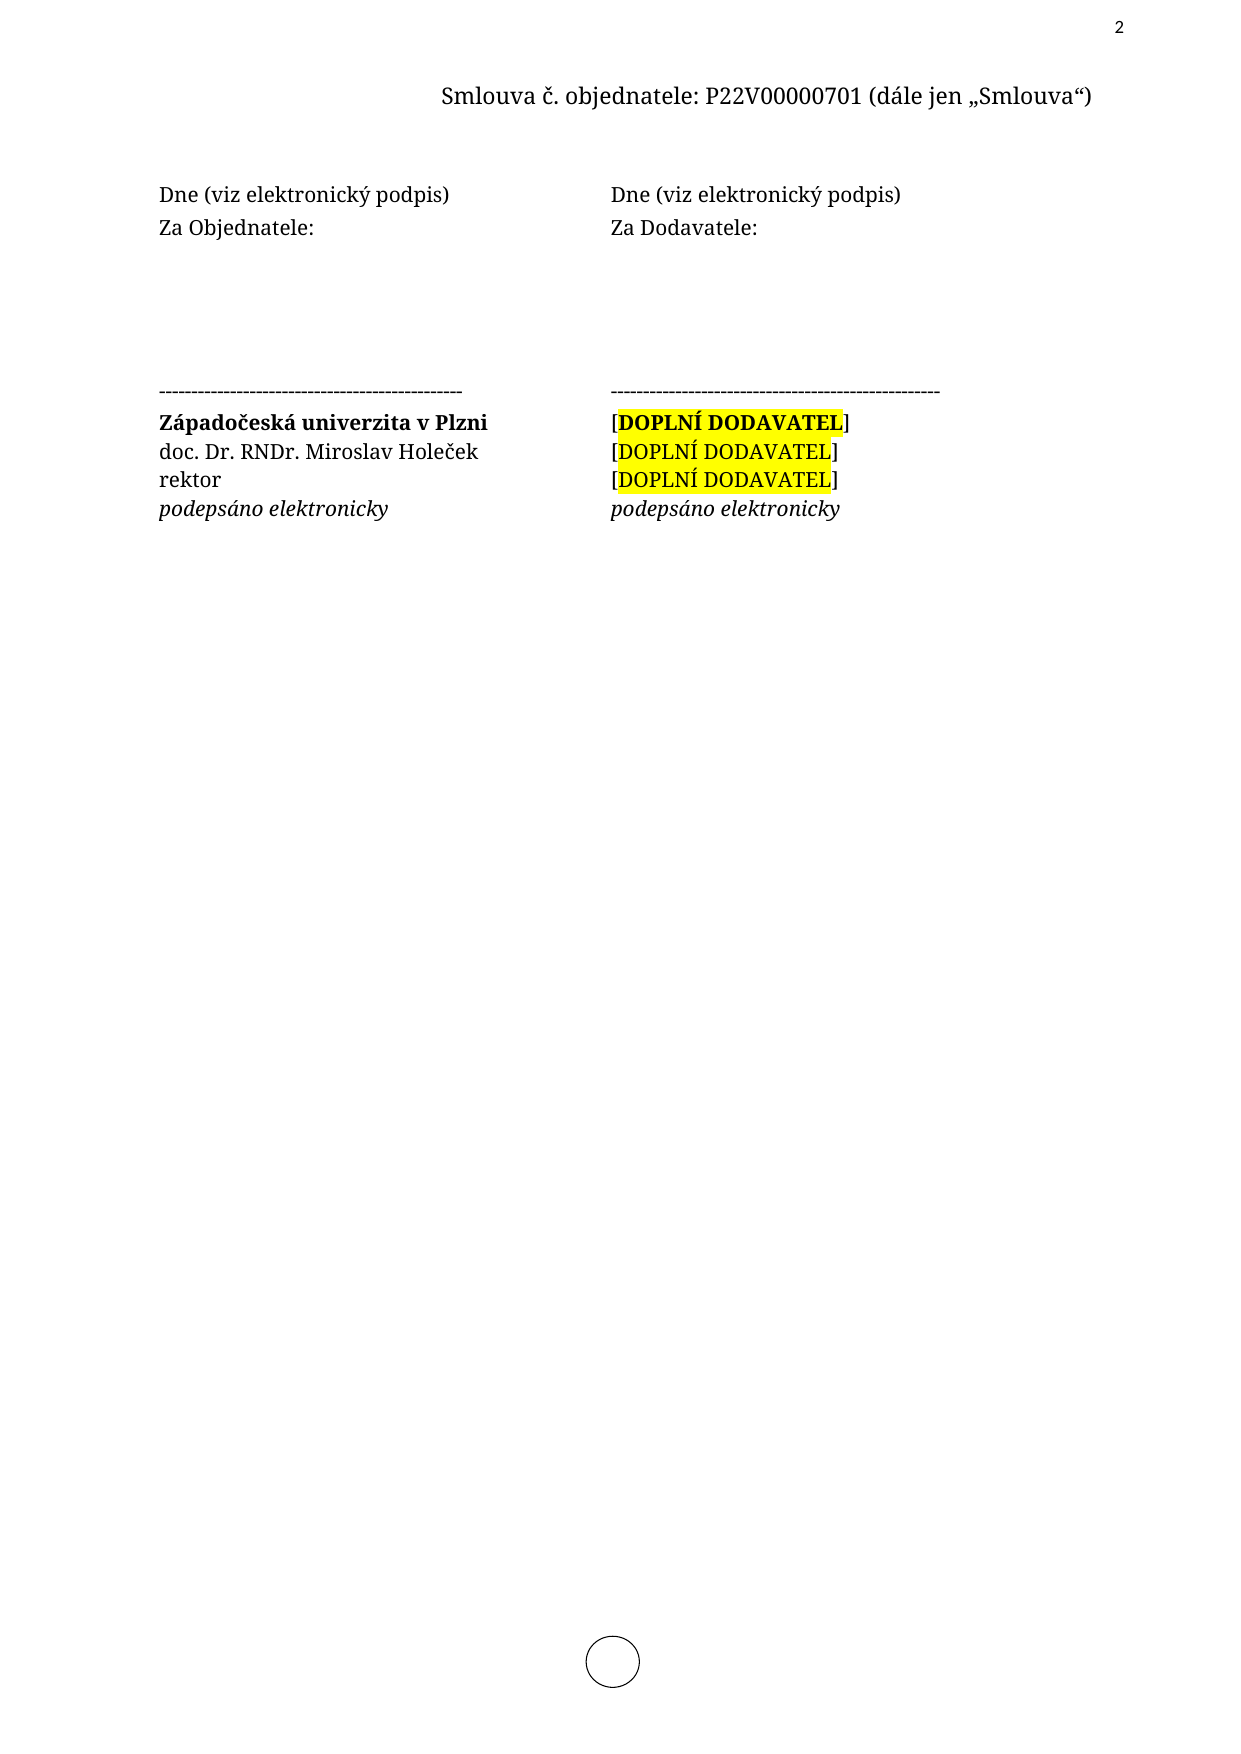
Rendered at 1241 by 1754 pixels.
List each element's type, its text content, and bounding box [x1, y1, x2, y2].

table_header Dne (viz elektronický podpis) Za Objednatele: ----------------------------------------------- Západočeská univerzita v Plzni doc. Dr. RNDr. Miroslav Holeček rektor podepsáno elektronicky [148, 180, 599, 522]
table_header Dne (viz elektronický podpis) Za Dodavatele: --------------------------------------------------- [DOPLNÍ DODAVATEL] [DOPLNÍ DODAVATEL] [DOPLNÍ DODAVATEL] podepsáno elektronicky [599, 180, 1051, 522]
